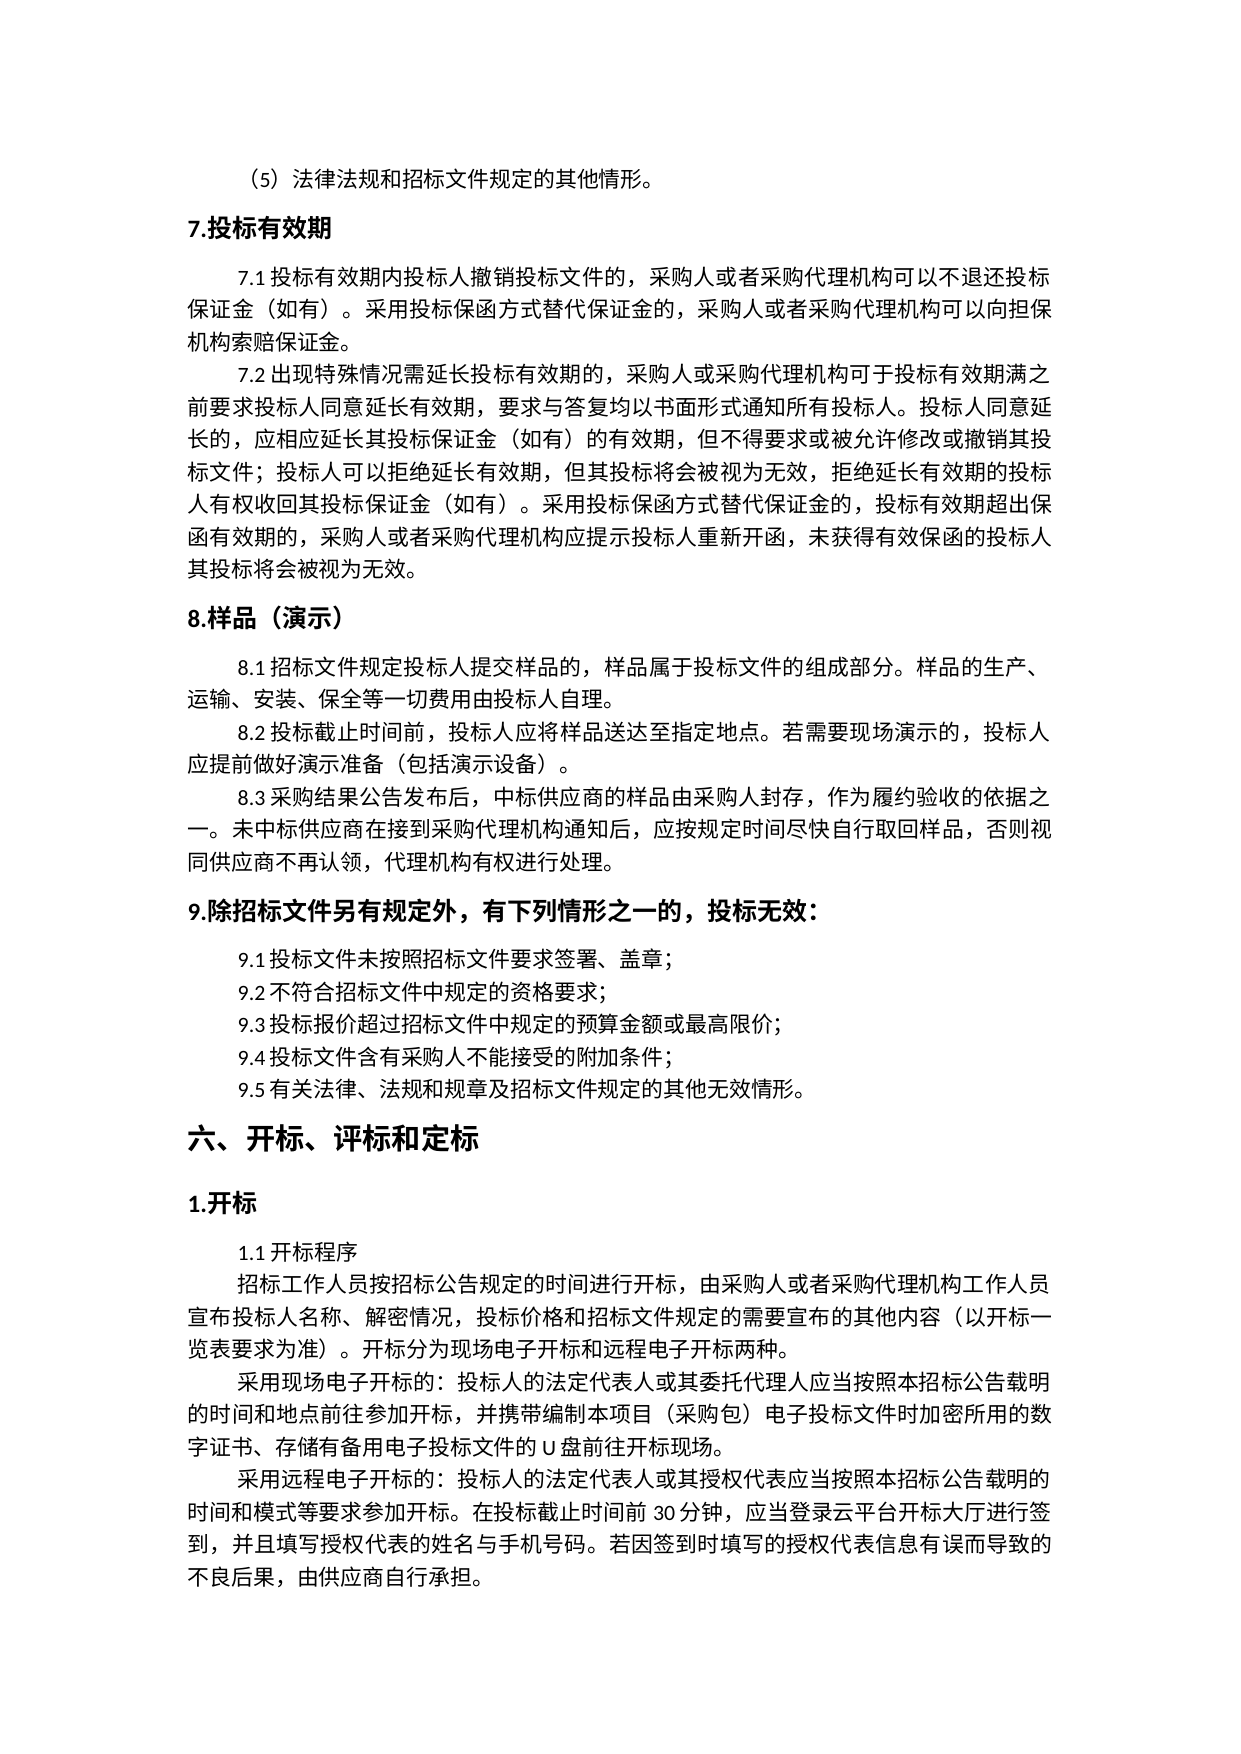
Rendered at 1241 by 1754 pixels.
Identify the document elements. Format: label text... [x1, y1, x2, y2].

text 招标工作人员按招标公告规定的时间进行开标，由采购人或者采购代理机构工作人员宣布投标人名称、解密情况，投标价格和招标文件规定的需要宣布的其他内容（以开标一览表要求为准）。开标分为现场电子开标和远程电子开标两种。 [187, 1267, 1053, 1364]
text 7.2出现特殊情况需延长投标有效期的，采购人或采购代理机构可于投标有效期满之前要求投标人同意延长有效期，要求与答复均以书面形式通知所有投标人。投标人同意延长的，应相应延长其投标保证金（如有）的有效期，但不得要求或被允许修改或撤销其投标文件；投标人可以拒绝延长有效期，但其投标将会被视为无效，拒绝延长有效期的投标人有权收回其投标保证金（如有）。采用投标保函方式替代保证金的，投标有效期超出保函有效期的，采购人或者采购代理机构应提示投标人重新开函，未获得有效保函的投标人其投标将会被视为无效。 [187, 357, 1053, 584]
text （5）法律法规和招标文件规定的其他情形。 [187, 162, 1053, 194]
text 9.1投标文件未按照招标文件要求签署、盖章； [187, 942, 1053, 974]
text 8.3采购结果公告发布后，中标供应商的样品由采购人封存，作为履约验收的依据之一。未中标供应商在接到采购代理机构通知后，应按规定时间尽快自行取回样品，否则视同供应商不再认领，代理机构有权进行处理。 [187, 779, 1053, 877]
text 1.开标 [187, 1169, 1053, 1234]
text 采用远程电子开标的：投标人的法定代表人或其授权代表应当按照本招标公告载明的时间和模式等要求参加开标。在投标截止时间前30分钟，应当登录云平台开标大厅进行签到，并且填写授权代表的姓名与手机号码。若因签到时填写的授权代表信息有误而导致的不良后果，由供应商自行承担。 [187, 1462, 1053, 1592]
text 8.2投标截止时间前，投标人应将样品送达至指定地点。若需要现场演示的，投标人应提前做好演示准备（包括演示设备）。 [187, 714, 1053, 779]
text 8.样品（演示） [187, 584, 1053, 649]
text 7.投标有效期 [187, 194, 1053, 259]
text 六、开标、评标和定标 [187, 1104, 1053, 1169]
text 9.3投标报价超过招标文件中规定的预算金额或最高限价； [187, 1007, 1053, 1039]
text 1.1 开标程序 [187, 1234, 1053, 1267]
text 9.5有关法律、法规和规章及招标文件规定的其他无效情形。 [187, 1072, 1053, 1104]
text 7.1投标有效期内投标人撤销投标文件的，采购人或者采购代理机构可以不退还投标保证金（如有）。采用投标保函方式替代保证金的，采购人或者采购代理机构可以向担保机构索赔保证金。 [187, 259, 1053, 357]
text 9.除招标文件另有规定外，有下列情形之一的，投标无效： [187, 877, 1053, 942]
text 8.1招标文件规定投标人提交样品的，样品属于投标文件的组成部分。样品的生产、运输、安装、保全等一切费用由投标人自理。 [187, 649, 1053, 714]
text 采用现场电子开标的：投标人的法定代表人或其委托代理人应当按照本招标公告载明的时间和地点前往参加开标，并携带编制本项目（采购包）电子投标文件时加密所用的数字证书、存储有备用电子投标文件的U盘前往开标现场。 [187, 1364, 1053, 1462]
text 9.2不符合招标文件中规定的资格要求； [187, 974, 1053, 1007]
text 9.4投标文件含有采购人不能接受的附加条件； [187, 1039, 1053, 1072]
